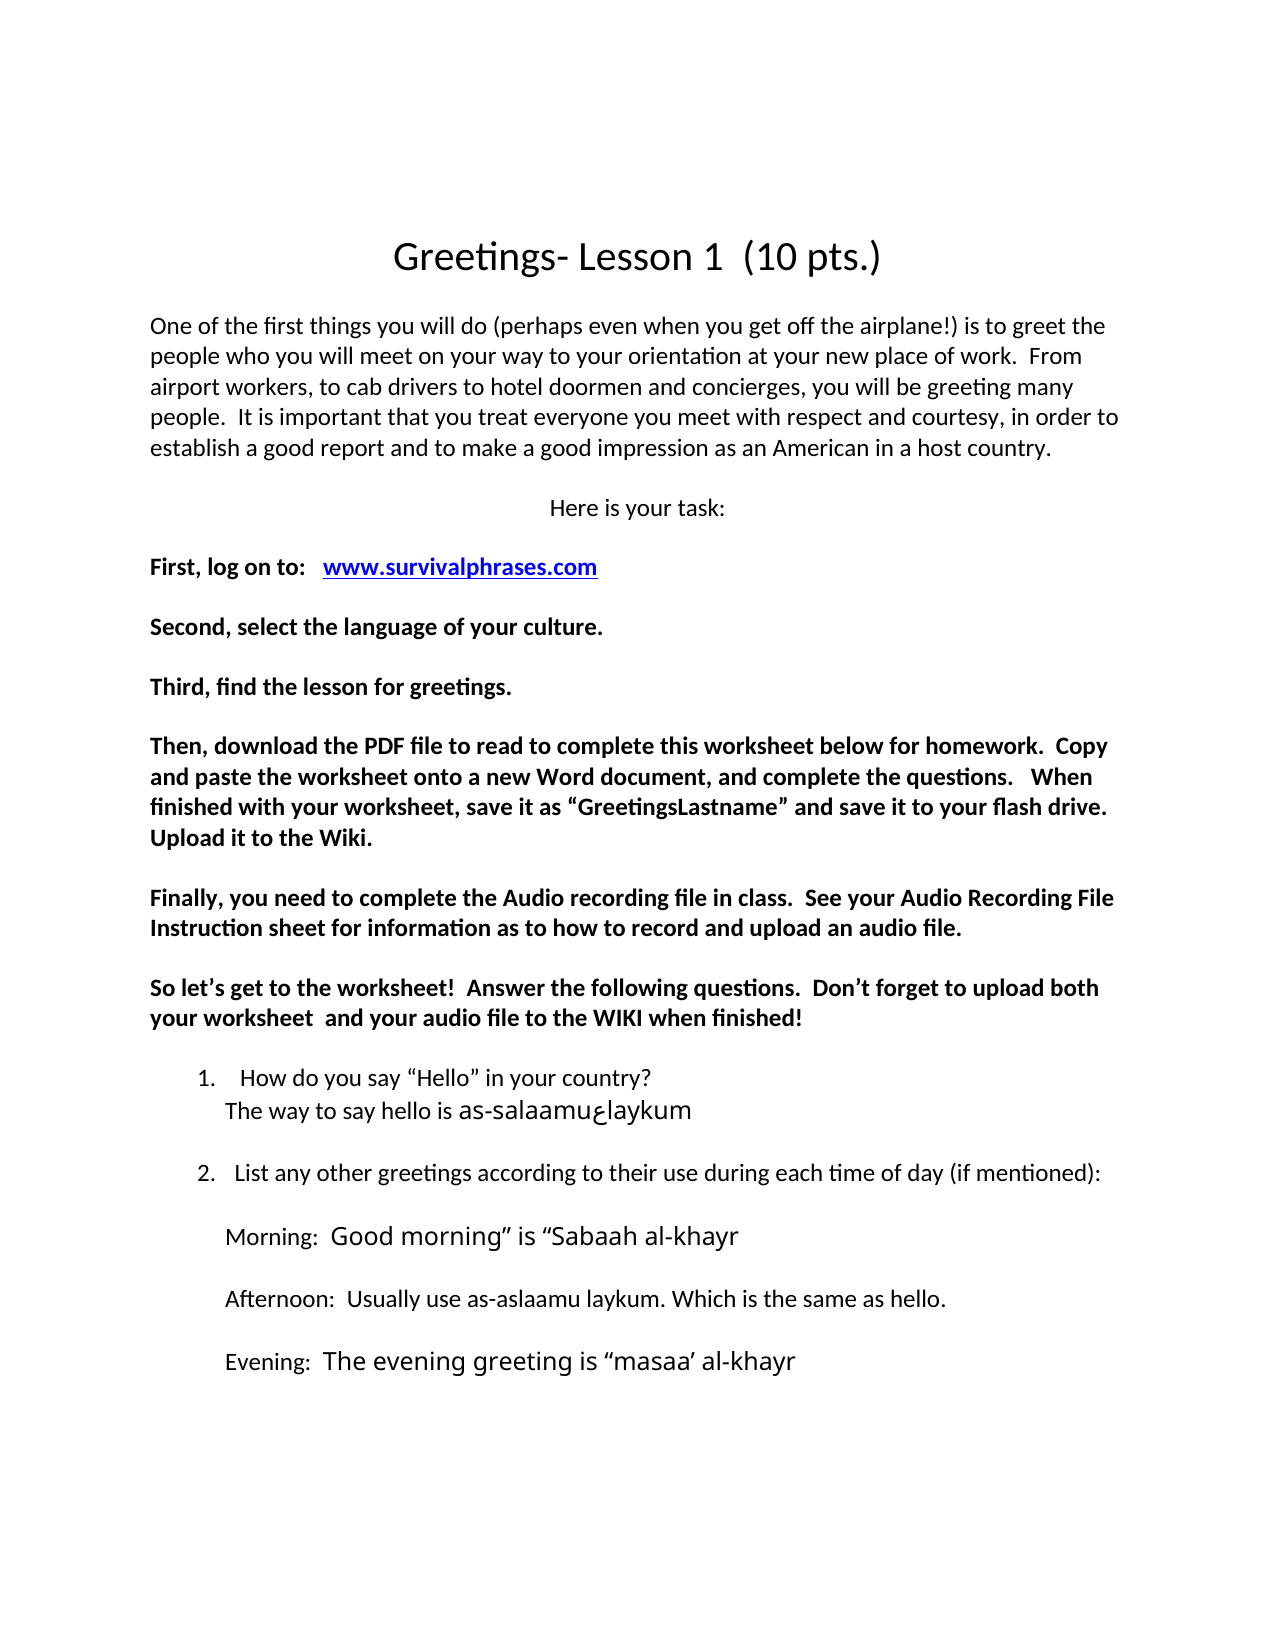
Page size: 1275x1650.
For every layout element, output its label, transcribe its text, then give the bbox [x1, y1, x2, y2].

list Morning: Good morning” is “Sabaah al-khayr [225, 1218, 1125, 1252]
text Here is your task: [150, 492, 1125, 522]
text First, log on to: www.survivalphrases.com [150, 551, 1125, 582]
text Third, find the lesson for greetings. [150, 671, 1125, 701]
list The way to say hello is as-salaamuعlaykum [225, 1093, 1125, 1127]
list Evening: The evening greeting is “masaa’ al-khayr [225, 1344, 1125, 1378]
text Then, download the PDF file to read to complete this worksheet below for homework. Copy and paste the worksheet onto a new Word document, and complete the questions. When finished with your worksheet, save it as “GreetingsLastname” and save it to your flash drive. Upload it to the Wiki. [150, 731, 1125, 853]
list List any other greetings according to their use during each time of day (if mentioned): [197, 1157, 1125, 1188]
text Second, select the language of your culture. [150, 611, 1125, 642]
list How do you say “Hello” in your country? [197, 1062, 1125, 1093]
text Greetings- Lesson 1 (10 pts.) [150, 230, 1125, 281]
text So let’s get to the worksheet! Answer the following questions. Don’t forget to upload both your worksheet and your audio file to the WIKI when finished! [150, 972, 1125, 1033]
text Finally, you need to complete the Audio recording file in class. See your Audio Recording File Instruction sheet for information as to how to record and upload an audio file. [150, 882, 1125, 943]
list Afternoon: Usually use as-aslaamu laykum. Which is the same as hello. [225, 1283, 1125, 1313]
text One of the first things you will do (perhaps even when you get off the airplane!) is to greet the people who you will meet on your way to your orientation at your new place of work. From airport workers, to cab drivers to hotel doormen and concierges, you will be greeting many people. It is important that you treat everyone you meet with respect and courtesy, in order to establish a good report and to make a good impression as an American in a host country. [150, 310, 1125, 463]
